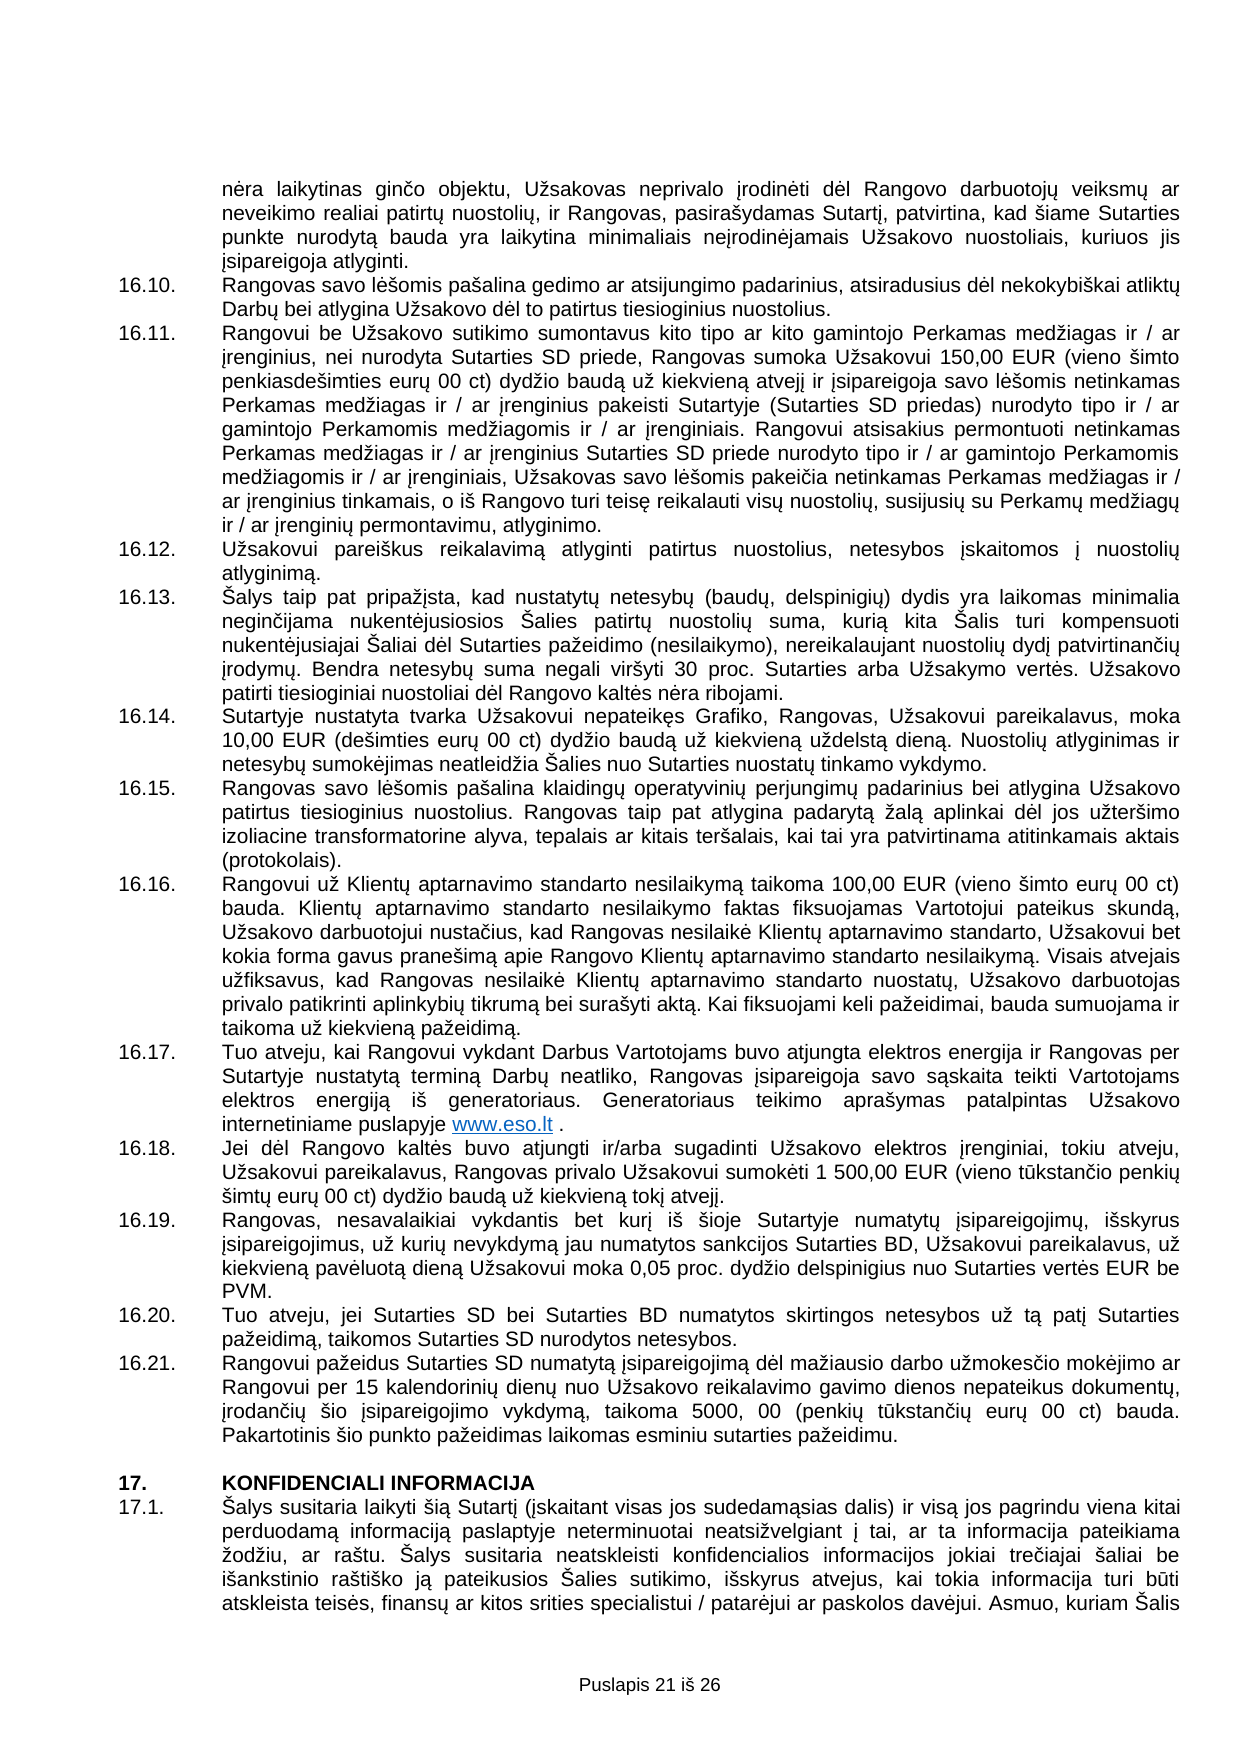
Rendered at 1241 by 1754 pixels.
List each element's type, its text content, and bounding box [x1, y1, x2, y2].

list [118, 1495, 1181, 1615]
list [118, 177, 1181, 273]
list Tuo atveju, kai Rangovui vykdant Darbus Vartotojams buvo atjungta elektros energija ir Rangovas per Sutartyje nustatytą terminą Darbų neatliko, Rangovas įsipareigoja savo sąskaita teikti Vartotojams elektros energiją iš generatoriaus. Generatoriaus teikimo aprašymas patalpintas Užsakovo internetiniame puslapyje www.eso.lt . [118, 1040, 1181, 1136]
list Rangovas savo lėšomis pašalina gedimo ar atsijungimo padarinius, atsiradusius dėl nekokybiškai atliktų Darbų bei atlygina Užsakovo dėl to patirtus tiesioginius nuostolius. [118, 273, 1181, 321]
list Rangovas savo lėšomis pašalina klaidingų operatyvinių perjungimų padarinius bei atlygina Užsakovo patirtus tiesioginius nuostolius. Rangovas taip pat atlygina padarytą žalą aplinkai dėl jos užteršimo izoliacine transformatorine alyva, tepalais ar kitais teršalais, kai tai yra patvirtinama atitinkamais aktais (protokolais). [118, 776, 1181, 872]
list Sutartyje nustatyta tvarka Užsakovui nepateikęs Grafiko, Rangovas, Užsakovui pareikalavus, moka 10,00 EUR (dešimties eurų 00 ct) dydžio baudą už kiekvieną uždelstą dieną. Nuostolių atlyginimas ir netesybų sumokėjimas neatleidžia Šalies nuo Sutarties nuostatų tinkamo vykdymo. [118, 704, 1181, 776]
list Jei dėl Rangovo kaltės buvo atjungti ir/arba sugadinti Užsakovo elektros įrenginiai, tokiu atveju, Užsakovui pareikalavus, Rangovas privalo Užsakovui sumokėti 1 500,00 EUR (vieno tūkstančio penkių šimtų eurų 00 ct) dydžio baudą už kiekvieną tokį atvejį. [118, 1136, 1181, 1207]
list Tuo atveju, jei Sutarties SD bei Sutarties BD numatytos skirtingos netesybos už tą patį Sutarties pažeidimą, taikomos Sutarties SD nurodytos netesybos. [118, 1303, 1181, 1351]
list Rangovui be Užsakovo sutikimo sumontavus kito tipo ar kito gamintojo Perkamas medžiagas ir / ar įrenginius, nei nurodyta Sutarties SD priede, Rangovas sumoka Užsakovui 150,00 EUR (vieno šimto penkiasdešimties eurų 00 ct) dydžio baudą už kiekvieną atvejį ir įsipareigoja savo lėšomis netinkamas Perkamas medžiagas ir / ar įrenginius pakeisti Sutartyje (Sutarties SD priedas) nurodyto tipo ir / ar gamintojo Perkamomis medžiagomis ir / ar įrenginiais. Rangovui atsisakius permontuoti netinkamas Perkamas medžiagas ir / ar įrenginius Sutarties SD priede nurodyto tipo ir / ar gamintojo Perkamomis medžiagomis ir / ar įrenginiais, Užsakovas savo lėšomis pakeičia netinkamas Perkamas medžiagas ir / ar įrenginius tinkamais, o iš Rangovo turi teisę reikalauti visų nuostolių, susijusių su Perkamų medžiagų ir / ar įrenginių permontavimu, atlyginimo. [118, 321, 1181, 537]
list Rangovas, nesavalaikiai vykdantis bet kurį iš šioje Sutartyje numatytų įsipareigojimų, išskyrus įsipareigojimus, už kurių nevykdymą jau numatytos sankcijos Sutarties BD, Užsakovui pareikalavus, už kiekvieną pavėluotą dieną Užsakovui moka 0,05 proc. dydžio delspinigius nuo Sutarties vertės EUR be PVM. [118, 1207, 1181, 1303]
list Rangovui už Klientų aptarnavimo standarto nesilaikymą taikoma 100,00 EUR (vieno šimto eurų 00 ct) bauda. Klientų aptarnavimo standarto nesilaikymo faktas fiksuojamas Vartotojui pateikus skundą, Užsakovo darbuotojui nustačius, kad Rangovas nesilaikė Klientų aptarnavimo standarto, Užsakovui bet kokia forma gavus pranešimą apie Rangovo Klientų aptarnavimo standarto nesilaikymą. Visais atvejais užfiksavus, kad Rangovas nesilaikė Klientų aptarnavimo standarto nuostatų, Užsakovo darbuotojas privalo patikrinti aplinkybių tikrumą bei surašyti aktą. Kai fiksuojami keli pažeidimai, bauda sumuojama ir taikoma už kiekvieną pažeidimą. [118, 872, 1181, 1040]
list Šalys taip pat pripažįsta, kad nustatytų netesybų (baudų, delspinigių) dydis yra laikomas minimalia neginčijama nukentėjusiosios Šalies patirtų nuostolių suma, kurią kita Šalis turi kompensuoti nukentėjusiajai Šaliai dėl Sutarties pažeidimo (nesilaikymo), nereikalaujant nuostolių dydį patvirtinančių įrodymų. Bendra netesybų suma negali viršyti 30 proc. Sutarties arba Užsakymo vertės. Užsakovo patirti tiesioginiai nuostoliai dėl Rangovo kaltės nėra ribojami. [118, 584, 1181, 704]
list Užsakovui pareiškus reikalavimą atlyginti patirtus nuostolius, netesybos įskaitomos į nuostolių atlyginimą. [118, 537, 1181, 584]
list Rangovui pažeidus Sutarties SD numatytą įsipareigojimą dėl mažiausio darbo užmokesčio mokėjimo ar Rangovui per 15 kalendorinių dienų nuo Užsakovo reikalavimo gavimo dienos nepateikus dokumentų, įrodančių šio įsipareigojimo vykdymą, taikoma 5000, 00 (penkių tūkstančių eurų 00 ct) bauda. Pakartotinis šio punkto pažeidimas laikomas esminiu sutarties pažeidimu. [118, 1351, 1181, 1447]
list KONFIDENCIALI INFORMACIJA [118, 1471, 1181, 1495]
